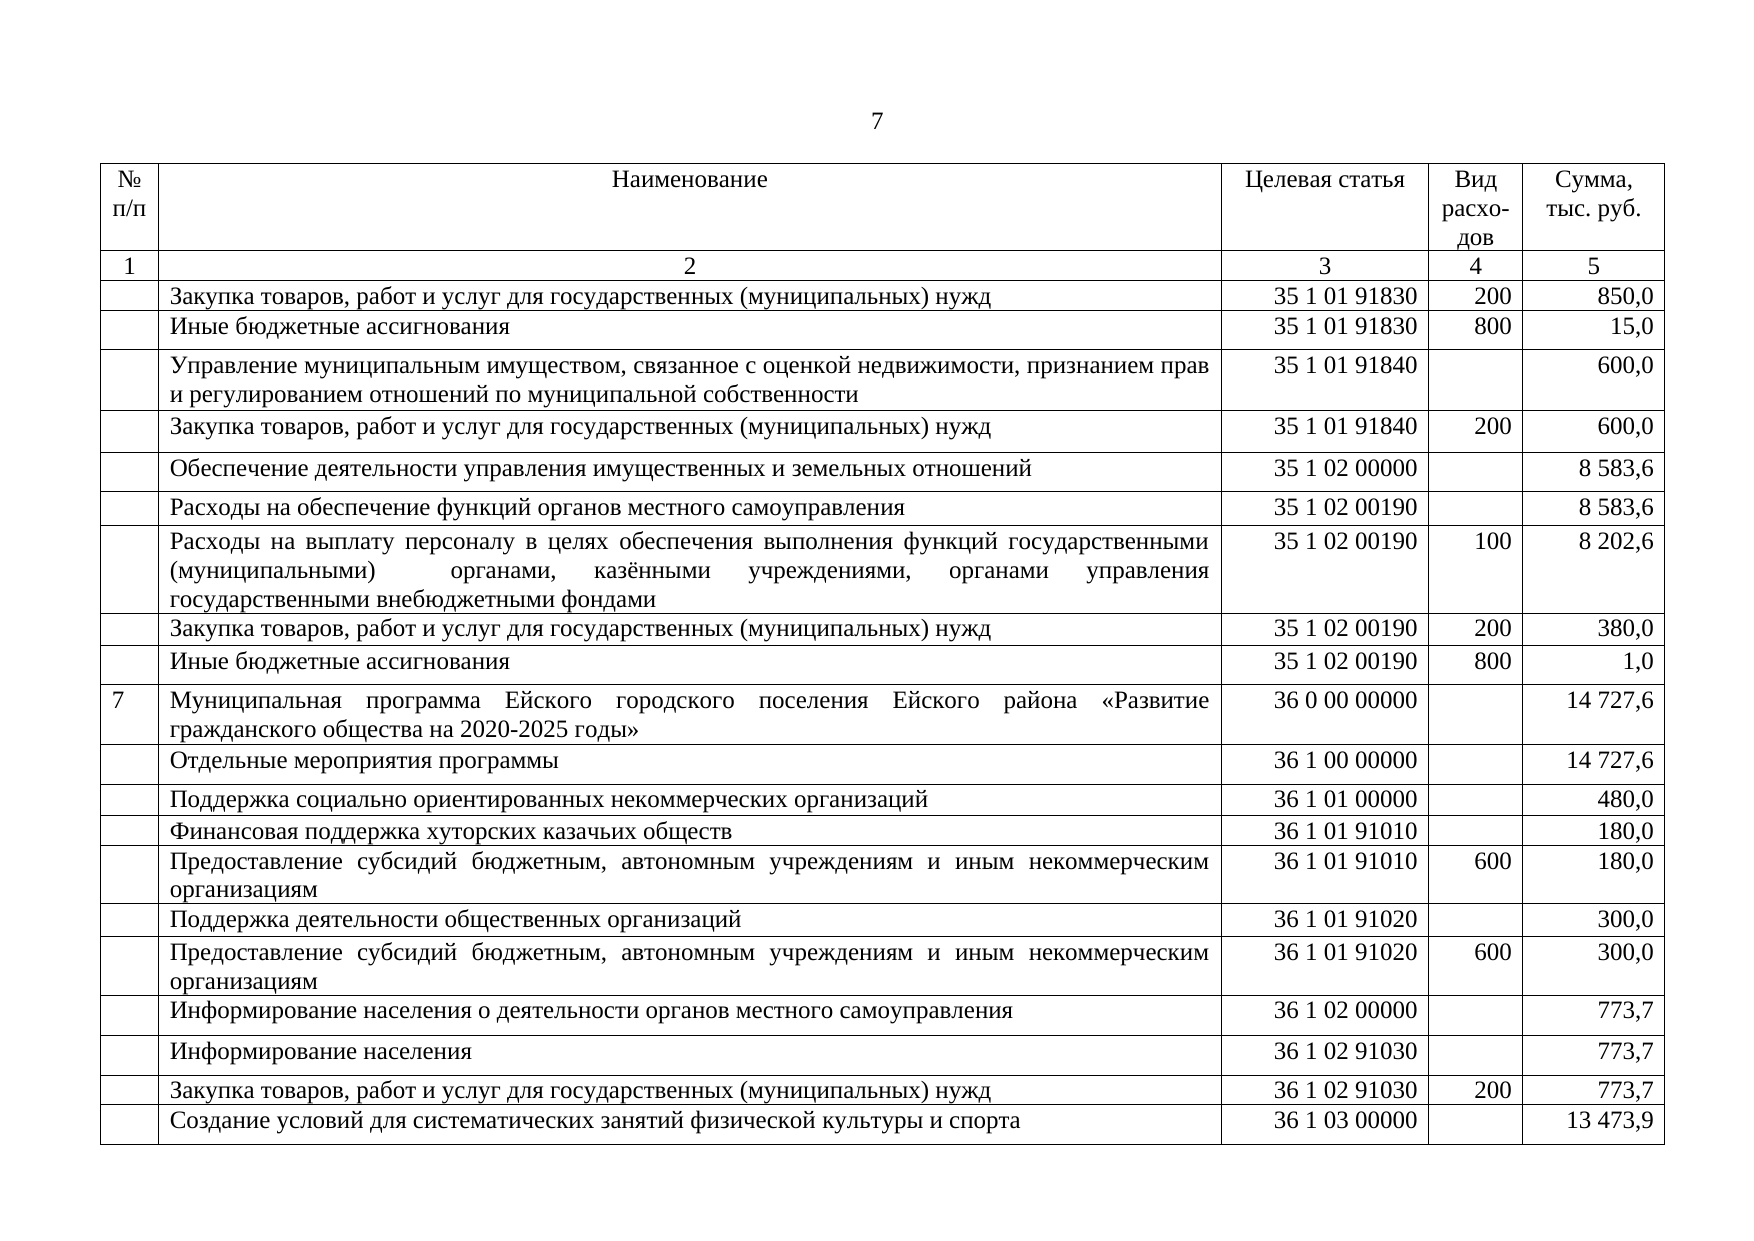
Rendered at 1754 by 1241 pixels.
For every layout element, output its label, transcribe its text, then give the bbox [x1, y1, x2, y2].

table_cell 36 1 01 00000 [1222, 785, 1428, 815]
table_cell [101, 526, 158, 612]
table_cell 35 1 01 91830 [1222, 281, 1428, 310]
table_cell 36 1 00 00000 [1222, 745, 1428, 783]
table_cell 14 727,6 [1523, 745, 1664, 783]
table_cell [101, 996, 158, 1035]
table_cell 200 [1429, 1076, 1522, 1104]
table_cell 7 [101, 685, 158, 744]
table_cell 1 [101, 251, 158, 280]
table_cell 180,0 [1523, 816, 1664, 845]
table_cell 13 473,9 [1523, 1105, 1664, 1143]
table_cell Муниципальная программа Ейского городского поселения Ейского района «Развитие гражданского общества на 2020-2025 годы» [159, 685, 1221, 744]
table_cell Финансовая поддержка хуторских казачьих обществ [159, 816, 1221, 845]
table_cell 36 1 03 00000 [1222, 1105, 1428, 1143]
table_cell [1429, 453, 1522, 491]
table_cell 200 [1429, 281, 1522, 310]
table_cell Закупка товаров, работ и услуг для государственных (муниципальных) нужд [159, 281, 1221, 310]
table_cell 1,0 [1523, 646, 1664, 684]
table_cell [101, 1036, 158, 1074]
table_cell 8 583,6 [1523, 492, 1664, 525]
table_cell 36 1 02 00000 [1222, 996, 1428, 1035]
table_cell [101, 846, 158, 903]
table_cell 35 1 02 00190 [1222, 646, 1428, 684]
table_cell Предоставление субсидий бюджетным, автономным учреждениям и иным некоммерческим организациям [159, 846, 1221, 903]
table_cell [101, 646, 158, 684]
table_cell 600,0 [1523, 411, 1664, 452]
table_cell Создание условий для систематических занятий физической культуры и спорта [159, 1105, 1221, 1143]
table_cell 180,0 [1523, 846, 1664, 903]
table_cell 773,7 [1523, 1076, 1664, 1104]
table_cell 15,0 [1523, 311, 1664, 349]
table_cell 35 1 02 00190 [1222, 492, 1428, 525]
table_cell [101, 411, 158, 452]
table_cell [1429, 1036, 1522, 1074]
table_cell 36 1 01 91020 [1222, 904, 1428, 936]
table_cell [101, 350, 158, 410]
table_cell [101, 1105, 158, 1143]
table_cell 36 1 01 91020 [1222, 937, 1428, 994]
table_cell 36 1 02 91030 [1222, 1076, 1428, 1104]
table_cell 800 [1429, 646, 1522, 684]
table_cell 480,0 [1523, 785, 1664, 815]
table_cell 850,0 [1523, 281, 1664, 310]
table_cell 773,7 [1523, 1036, 1664, 1074]
table_cell 35 1 01 91840 [1222, 411, 1428, 452]
table_header Вид расхо-дов [1429, 164, 1522, 250]
table_cell Информирование населения [159, 1036, 1221, 1074]
table_cell 36 1 01 91010 [1222, 816, 1428, 845]
table_cell [101, 614, 158, 645]
table_cell [1429, 785, 1522, 815]
table_cell [1429, 745, 1522, 783]
table_cell [1429, 685, 1522, 744]
table_cell [101, 937, 158, 994]
table_cell [101, 492, 158, 525]
table_cell Поддержка деятельности общественных организаций [159, 904, 1221, 936]
table_cell [101, 904, 158, 936]
table_header Сумма, тыс. руб. [1523, 164, 1664, 250]
table_cell 800 [1429, 311, 1522, 349]
table_cell [101, 311, 158, 349]
table_cell [101, 785, 158, 815]
table_cell 200 [1429, 411, 1522, 452]
table_cell [1429, 492, 1522, 525]
table_cell Предоставление субсидий бюджетным, автономным учреждениям и иным некоммерческим организациям [159, 937, 1221, 994]
table_cell Закупка товаров, работ и услуг для государственных (муниципальных) нужд [159, 1076, 1221, 1104]
table_cell Отдельные мероприятия программы [159, 745, 1221, 783]
table_header № п/п [101, 164, 158, 250]
table_cell 300,0 [1523, 904, 1664, 936]
table_cell 380,0 [1523, 614, 1664, 645]
table_cell 5 [1523, 251, 1664, 280]
table_cell 100 [1429, 526, 1522, 612]
table_cell 35 1 02 00190 [1222, 614, 1428, 645]
table_cell 600 [1429, 937, 1522, 994]
table_cell 773,7 [1523, 996, 1664, 1035]
table_cell 36 1 01 91010 [1222, 846, 1428, 903]
table_cell 35 1 02 00190 [1222, 526, 1428, 612]
table_cell 36 1 02 91030 [1222, 1036, 1428, 1074]
table_cell 200 [1429, 614, 1522, 645]
table_cell [1429, 1105, 1522, 1143]
table_cell 14 727,6 [1523, 685, 1664, 744]
table_cell Иные бюджетные ассигнования [159, 646, 1221, 684]
table_header Целевая статья [1222, 164, 1428, 250]
table_cell 36 0 00 00000 [1222, 685, 1428, 744]
table_cell 600 [1429, 846, 1522, 903]
table_cell 4 [1429, 251, 1522, 280]
table_cell Расходы на выплату персоналу в целях обеспечения выполнения функций государственными (муниципальными) органами, казёнными учреждениями, органами управления государственными внебюджетными фондами [159, 526, 1221, 612]
table_cell [1429, 904, 1522, 936]
table_cell 2 [159, 251, 1221, 280]
table_cell Закупка товаров, работ и услуг для государственных (муниципальных) нужд [159, 411, 1221, 452]
table_cell Расходы на обеспечение функций органов местного самоуправления [159, 492, 1221, 525]
table_cell [101, 816, 158, 845]
table_cell 8 583,6 [1523, 453, 1664, 491]
table_cell [101, 281, 158, 310]
table_cell 600,0 [1523, 350, 1664, 410]
table_cell 35 1 01 91830 [1222, 311, 1428, 349]
table_cell 3 [1222, 251, 1428, 280]
table_cell 8 202,6 [1523, 526, 1664, 612]
table_cell Обеспечение деятельности управления имущественных и земельных отношений [159, 453, 1221, 491]
table_cell 35 1 01 91840 [1222, 350, 1428, 410]
table_cell 300,0 [1523, 937, 1664, 994]
table_cell [101, 453, 158, 491]
table_cell [1429, 816, 1522, 845]
table_cell Закупка товаров, работ и услуг для государственных (муниципальных) нужд [159, 614, 1221, 645]
table_cell [1429, 996, 1522, 1035]
table_cell Управление муниципальным имуществом, связанное с оценкой недвижимости, признанием прав и регулированием отношений по муниципальной собственности [159, 350, 1221, 410]
table_cell Иные бюджетные ассигнования [159, 311, 1221, 349]
table_cell [101, 1076, 158, 1104]
table_cell Информирование населения о деятельности органов местного самоуправления [159, 996, 1221, 1035]
table_cell 35 1 02 00000 [1222, 453, 1428, 491]
table_cell Поддержка социально ориентированных некоммерческих организаций [159, 785, 1221, 815]
table_cell [101, 745, 158, 783]
table_header Наименование [159, 164, 1221, 250]
table_cell [1429, 350, 1522, 410]
